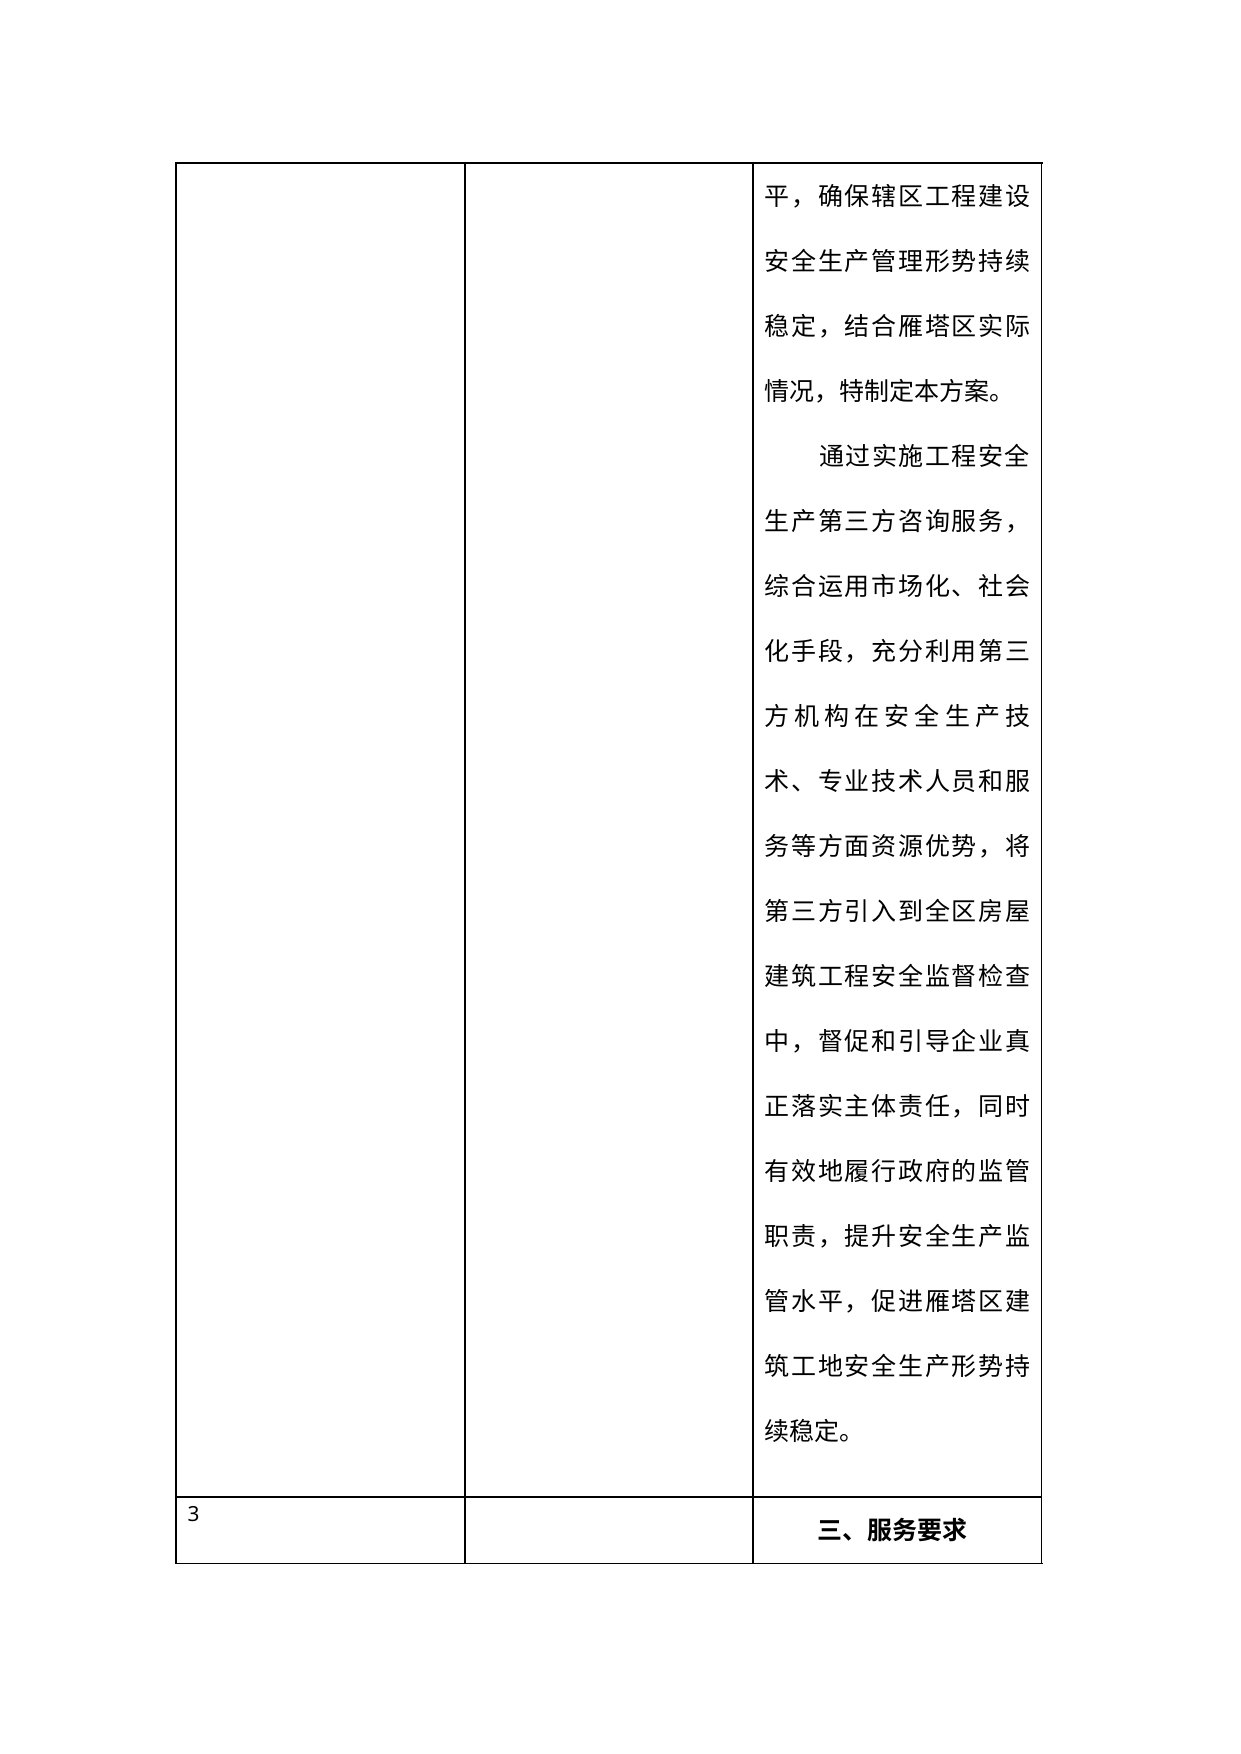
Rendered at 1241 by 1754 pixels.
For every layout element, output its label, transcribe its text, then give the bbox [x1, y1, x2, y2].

table_cell [466, 1498, 752, 1563]
table_cell 2 [177, 164, 464, 1496]
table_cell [754, 164, 1041, 1496]
table_cell [466, 164, 752, 1496]
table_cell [754, 1498, 1041, 1563]
table_cell 3 [177, 1498, 464, 1563]
